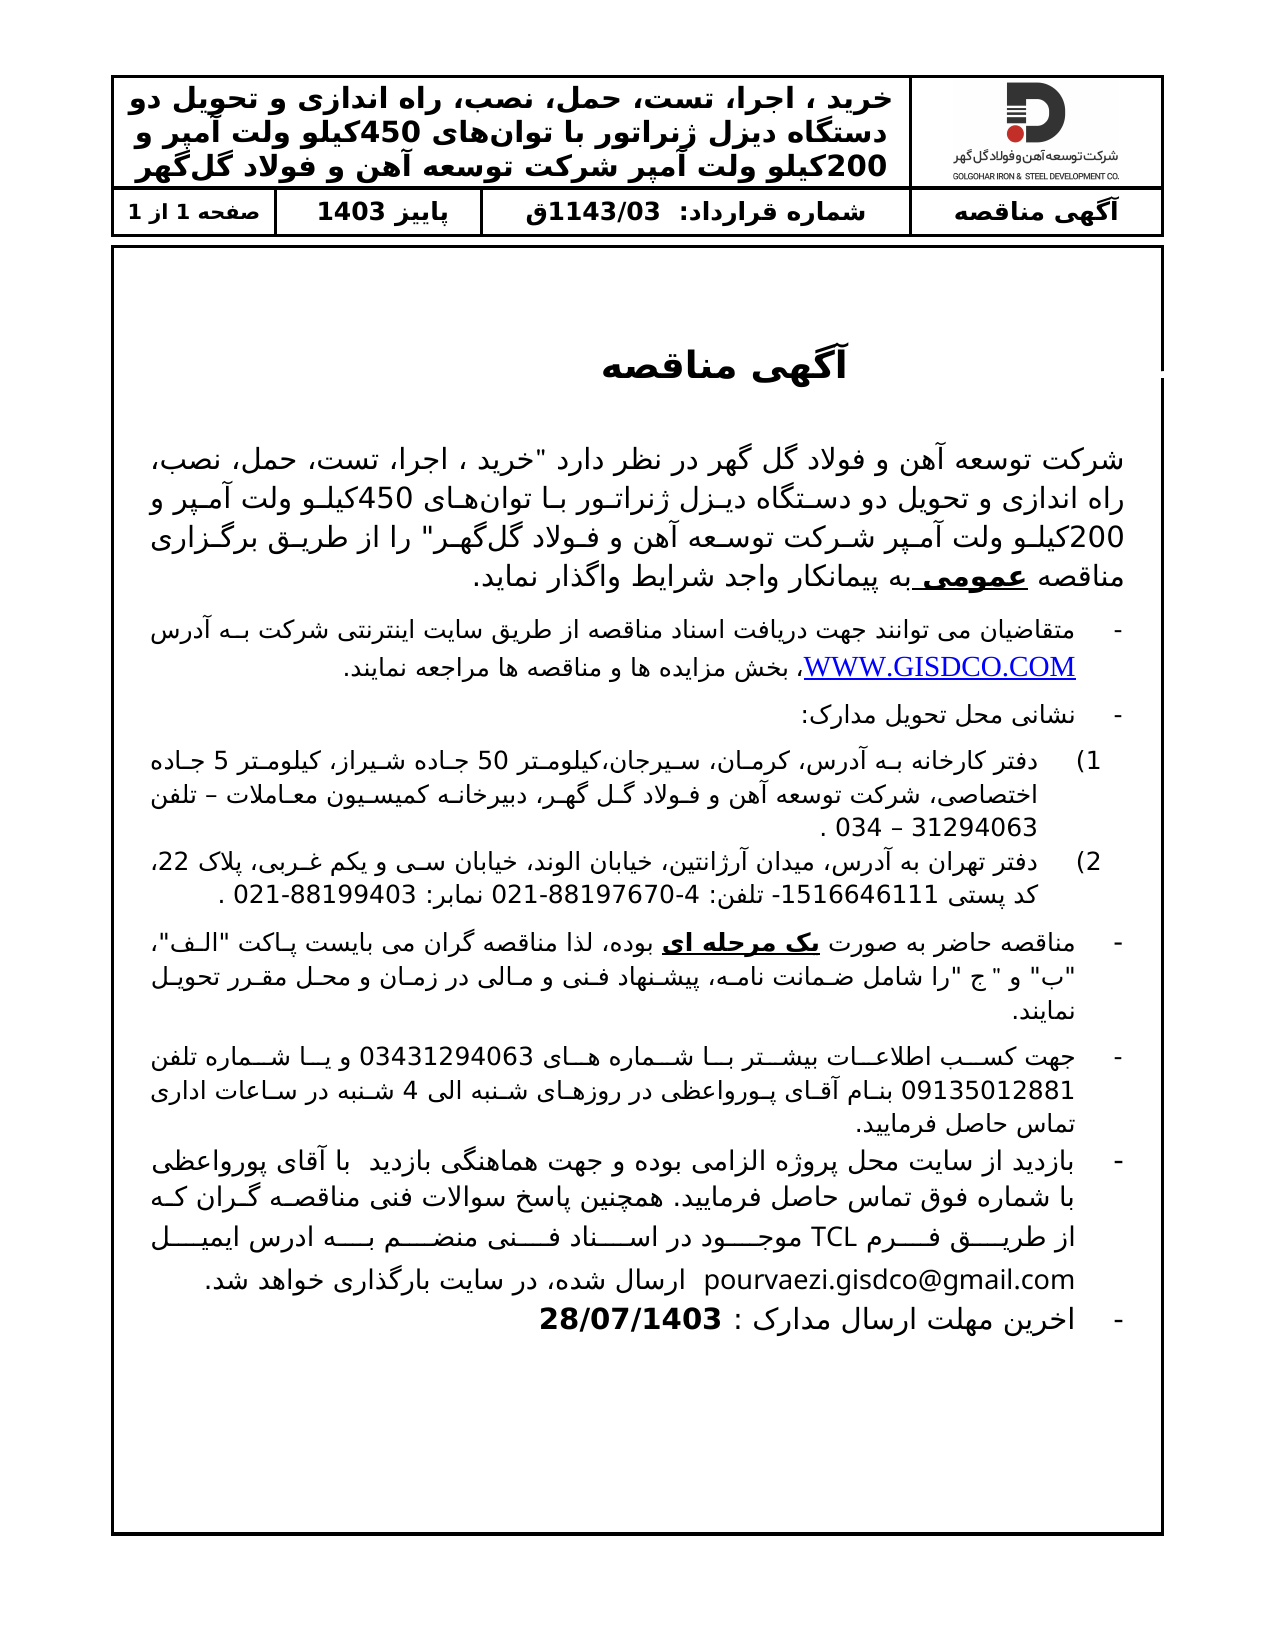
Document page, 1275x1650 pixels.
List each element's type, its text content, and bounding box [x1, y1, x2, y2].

list مناقصه حاضر به صورت یک مرحله ای بوده، لذا مناقصه گران می بایست پاكت "الف"، "ب" و " ج "را شامل ضمانت نامه، پیشنهاد فنی و مالی در زمان و محل مقرر تحویل نمایند. [150, 927, 1113, 1026]
list جهت کسب اطلاعات بیشتر با شماره های 03431294063 و یا شماره تلفن 09135012881 بنام آقای پورواعظی در روزهای شنبه الی 4 شنبه در ساعات اداری تماس حاصل فرمایید. [150, 1042, 1113, 1139]
list دفتر کارخانه به آدرس، کرمان، سیرجان،کیلومتر 50 جاده شیراز، کیلومتر 5 جاده اختصاصی، شرکت توسعه آهن و فولاد گل گهر، دبیرخانه کمیسیون معاملات – تلفن 31294063 – 034 . [150, 746, 1076, 843]
picture [953, 79, 1119, 185]
list بازدید از سایت محل پروژه الزامی بوده و جهت هماهنگی بازدید با آقای پورواعظی با شماره فوق تماس حاصل فرمایید. همچنین پاسخ سوالات فنی مناقصه گران که از طریق فرم TCL موجود در اسناد فنی منضم به ادرس ایمیل pourvaezi.gisdco@gmail.com ارسال شده، در سایت بارگذاری خواهد شد. [150, 1143, 1113, 1297]
list دفتر تهران به آدرس، میدان آرژانتین، خیابان الوند، خیابان سی و یکم غربی، پلاک 22، کد پستی 1516646111- تلفن: 4-88197670-021 نمابر: 88199403-021 . [150, 847, 1076, 910]
text شرکت توسعه آهن و فولاد گل گهر در نظر دارد "خرید ، اجرا، تست، حمل، نصب، راه اندازی و تحویل دو دستگاه دیزل ژنراتور با توان‌های 450کیلو ولت آمپر و 200کیلو ولت آمپر شرکت توسعه آهن و فولاد گل‌گهر" را از طریق برگزاری مناقصه عمومی به پیمانکار واجد شرایط واگذار نماید. [150, 442, 1125, 593]
list اخرین مهلت ارسال مدارک : 28/07/1403 [150, 1303, 1113, 1337]
list نشانی محل تحویل مدارک: [150, 700, 1113, 729]
list متقاضیان می توانند جهت دریافت اسناد مناقصه از طریق سایت اینترنتی شرکت به آدرس WWW.GISDCO.COM، بخش مزایده ها و مناقصه ها مراجعه نمایند. [150, 611, 1113, 683]
subtitle آگهی مناقصه [150, 329, 1036, 392]
